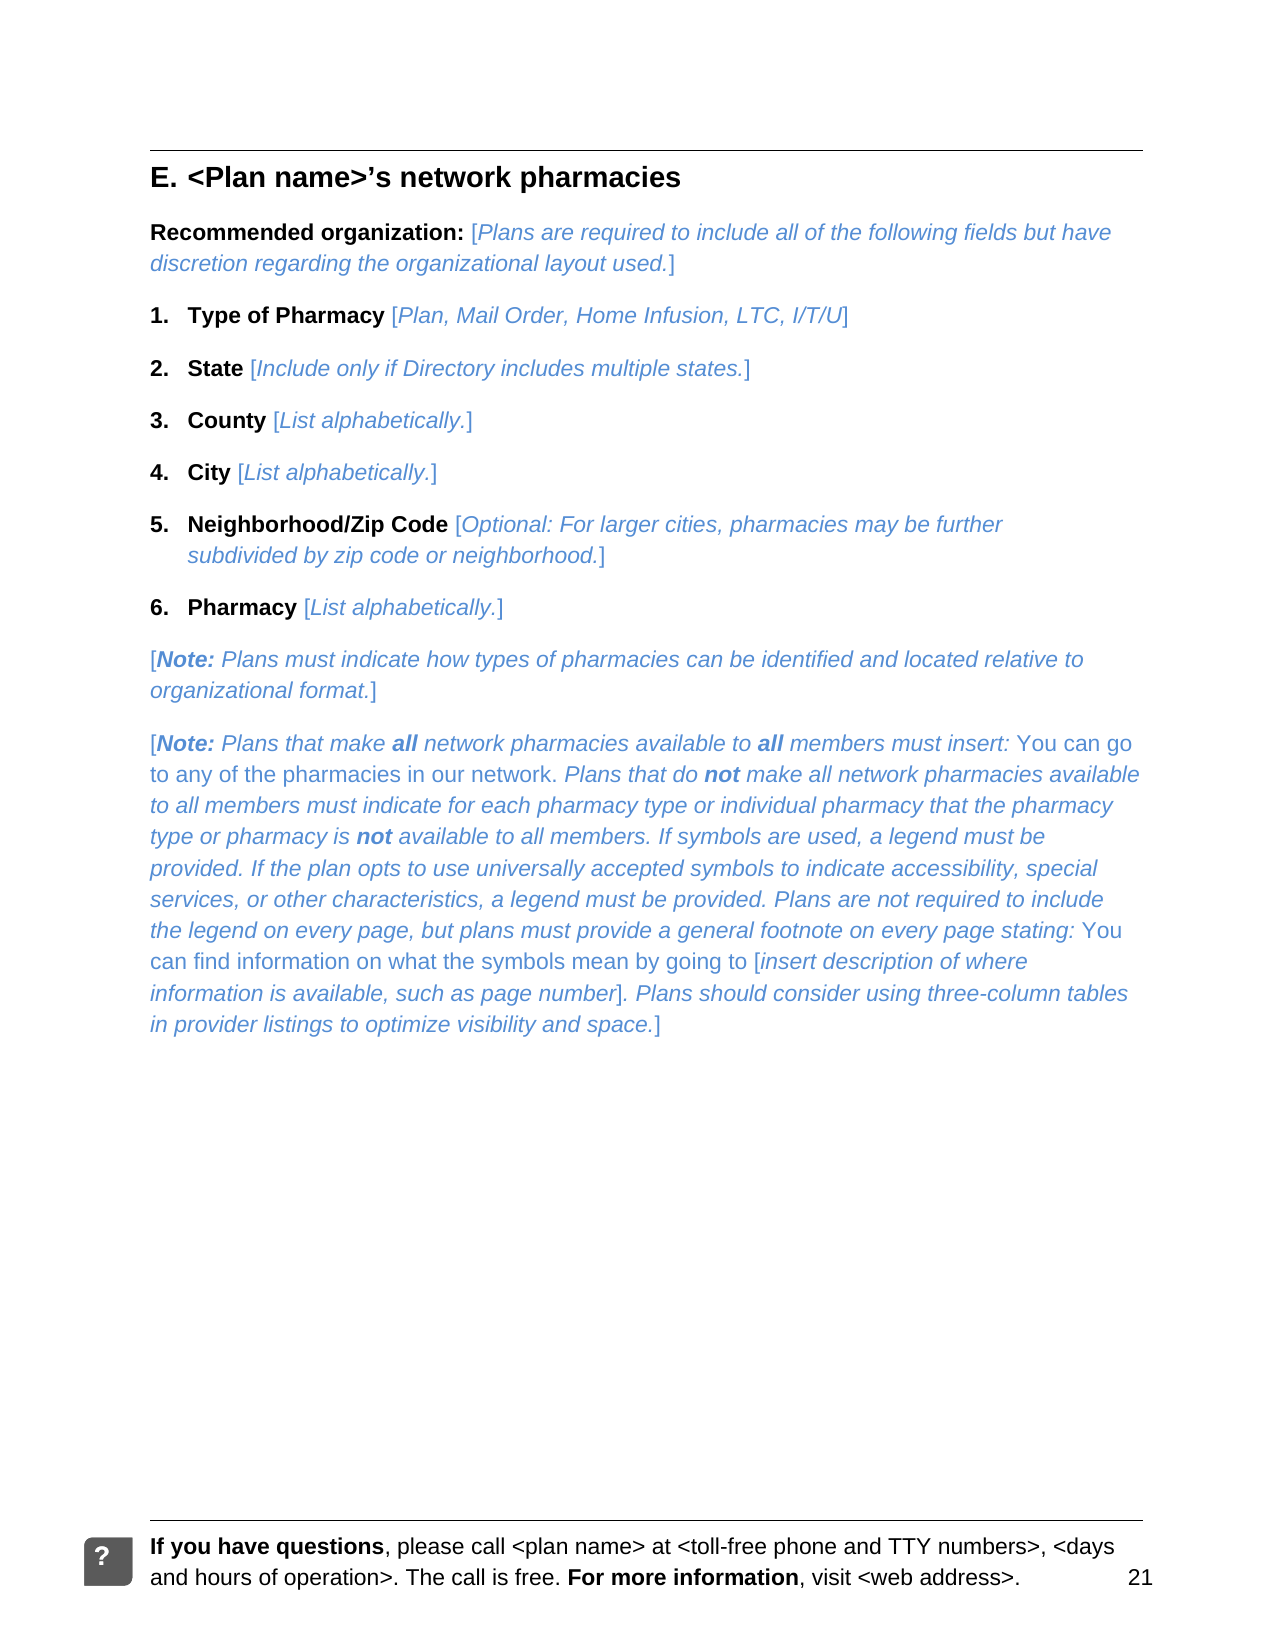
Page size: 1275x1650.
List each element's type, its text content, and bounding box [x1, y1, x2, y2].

text Recommended organization: [Plans are required to include all of the following fields but have discretion regarding the organizational layout used.] [150, 216, 1143, 278]
text 5. Neighborhood/Zip Code [Optional: For larger cities, pharmacies may be further subdivided by zip code or neighborhood.] [150, 507, 1068, 570]
text 2. State [Include only if Directory includes multiple states.] [150, 351, 1068, 382]
text 4. City [List alphabetically.] [150, 455, 1068, 486]
text [Note: Plans must indicate how types of pharmacies can be identified and located relative to organizational format.] [150, 643, 1143, 705]
text 6. Pharmacy [List alphabetically.] [150, 591, 1068, 622]
text 1. Type of Pharmacy [Plan, Mail Order, Home Infusion, LTC, I/T/U] [150, 299, 1068, 330]
text [Note: Plans that make all network pharmacies available to all members must insert: You can go to any of the pharmacies in our network. Plans that do not make all network pharmacies available to all members must indicate for each pharmacy type or individual pharmacy that the pharmacy type or pharmacy is not available to all members. If symbols are used, a legend must be provided. If the plan opts to use universally accepted symbols to indicate accessibility, special services, or other characteristics, a legend must be provided. Plans are not required to include the legend on every page, but plans must provide a general footnote on every page stating: You can find information on what the symbols mean by going to [insert description of where information is available, such as page number]. Plans should consider using three-column tables in provider listings to optimize visibility and space.] [150, 726, 1143, 1038]
text 3. County [List alphabetically.] [150, 403, 1068, 434]
subtitle <Plan name>’s network pharmacies [150, 151, 1143, 195]
